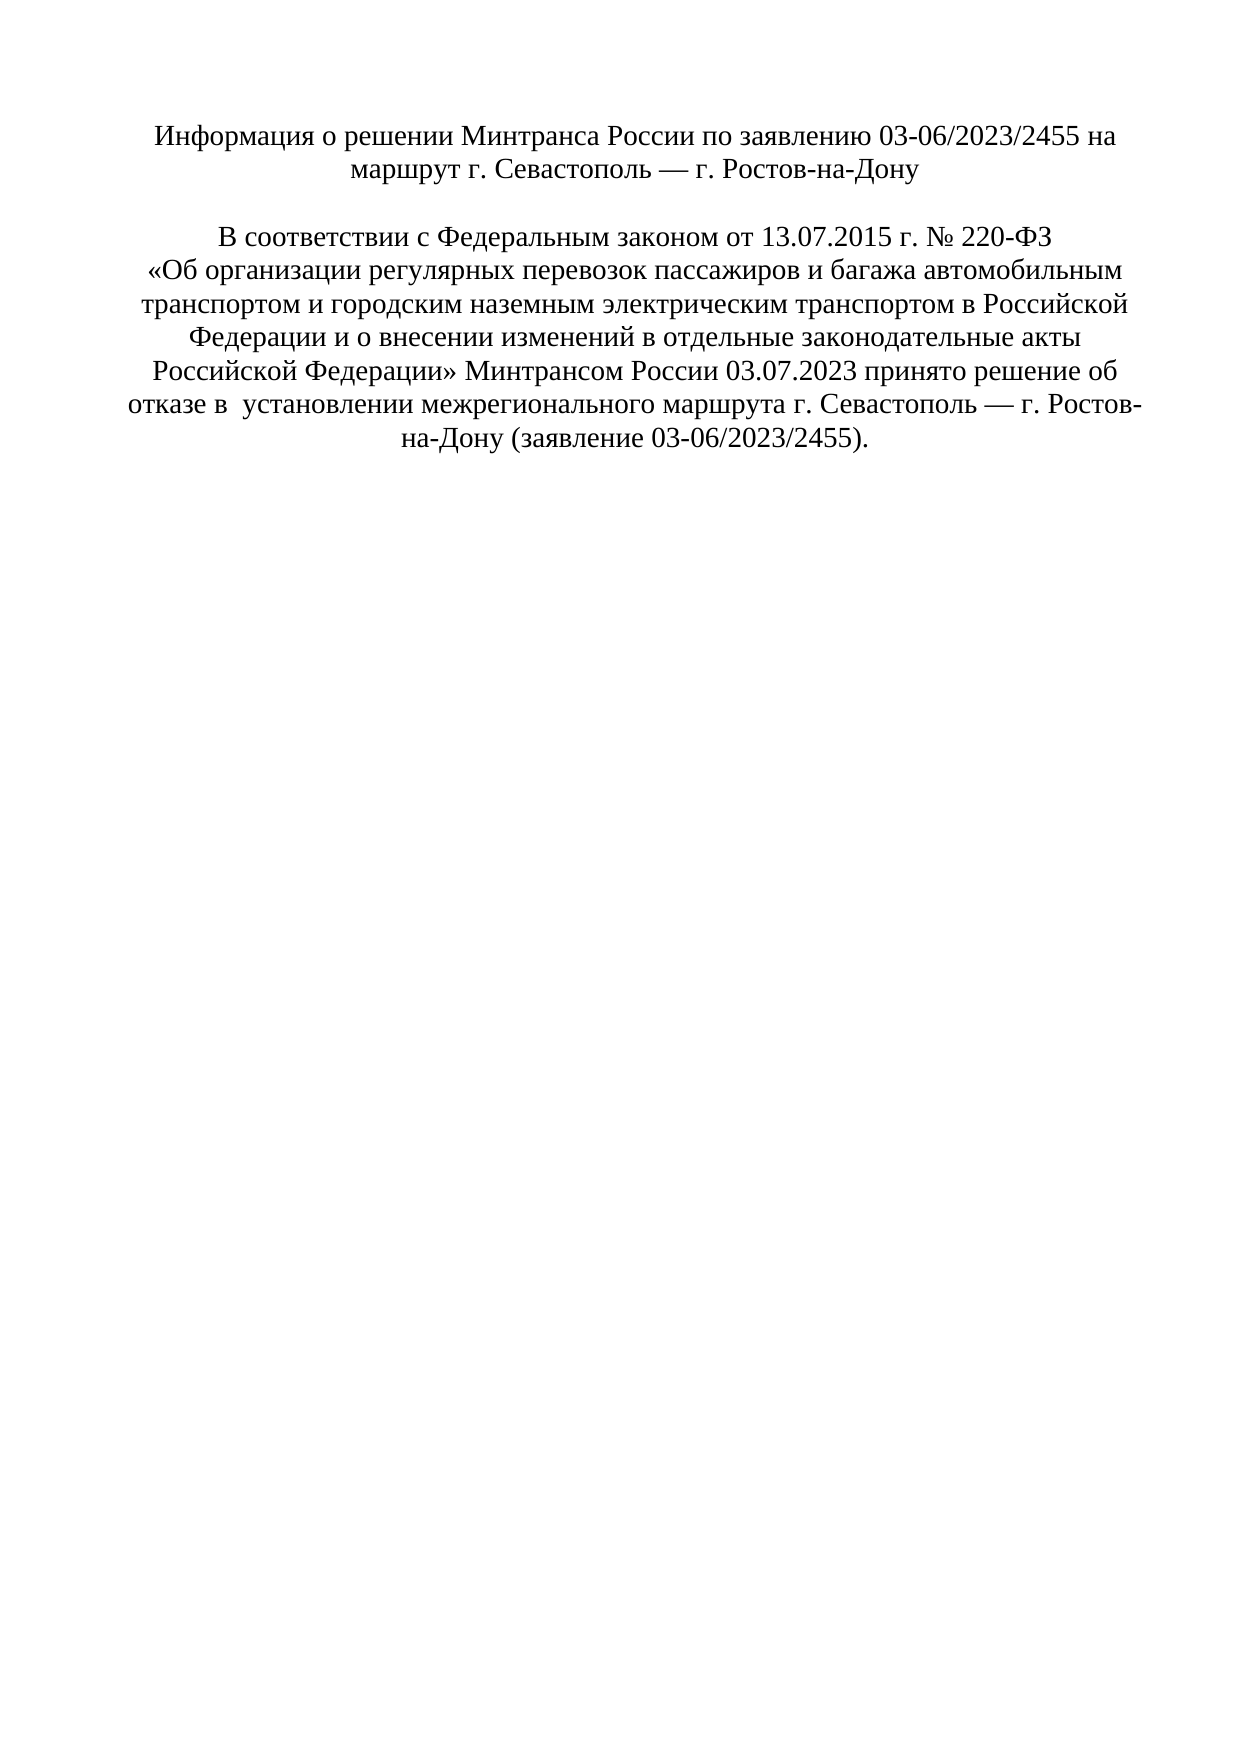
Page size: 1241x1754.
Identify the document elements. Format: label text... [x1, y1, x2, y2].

text В соответствии с Федеральным законом от 13.07.2015 г. № 220-ФЗ «Об организации регулярных перевозок пассажиров и багажа автомобильным транспортом и городским наземным электрическим транспортом в Российской Федерации и о внесении изменений в отдельные законодательные акты Российской Федерации» Минтрансом России 03.07.2023 принято решение об отказе в установлении межрегионального маршрута г. Севастополь — г. Ростов-на-Дону (заявление 03-06/2023/2455). [118, 219, 1152, 453]
text Информация о решении Минтранса России по заявлению 03-06/2023/2455 на маршрут г. Севастополь — г. Ростов-на-Дону [118, 118, 1152, 185]
